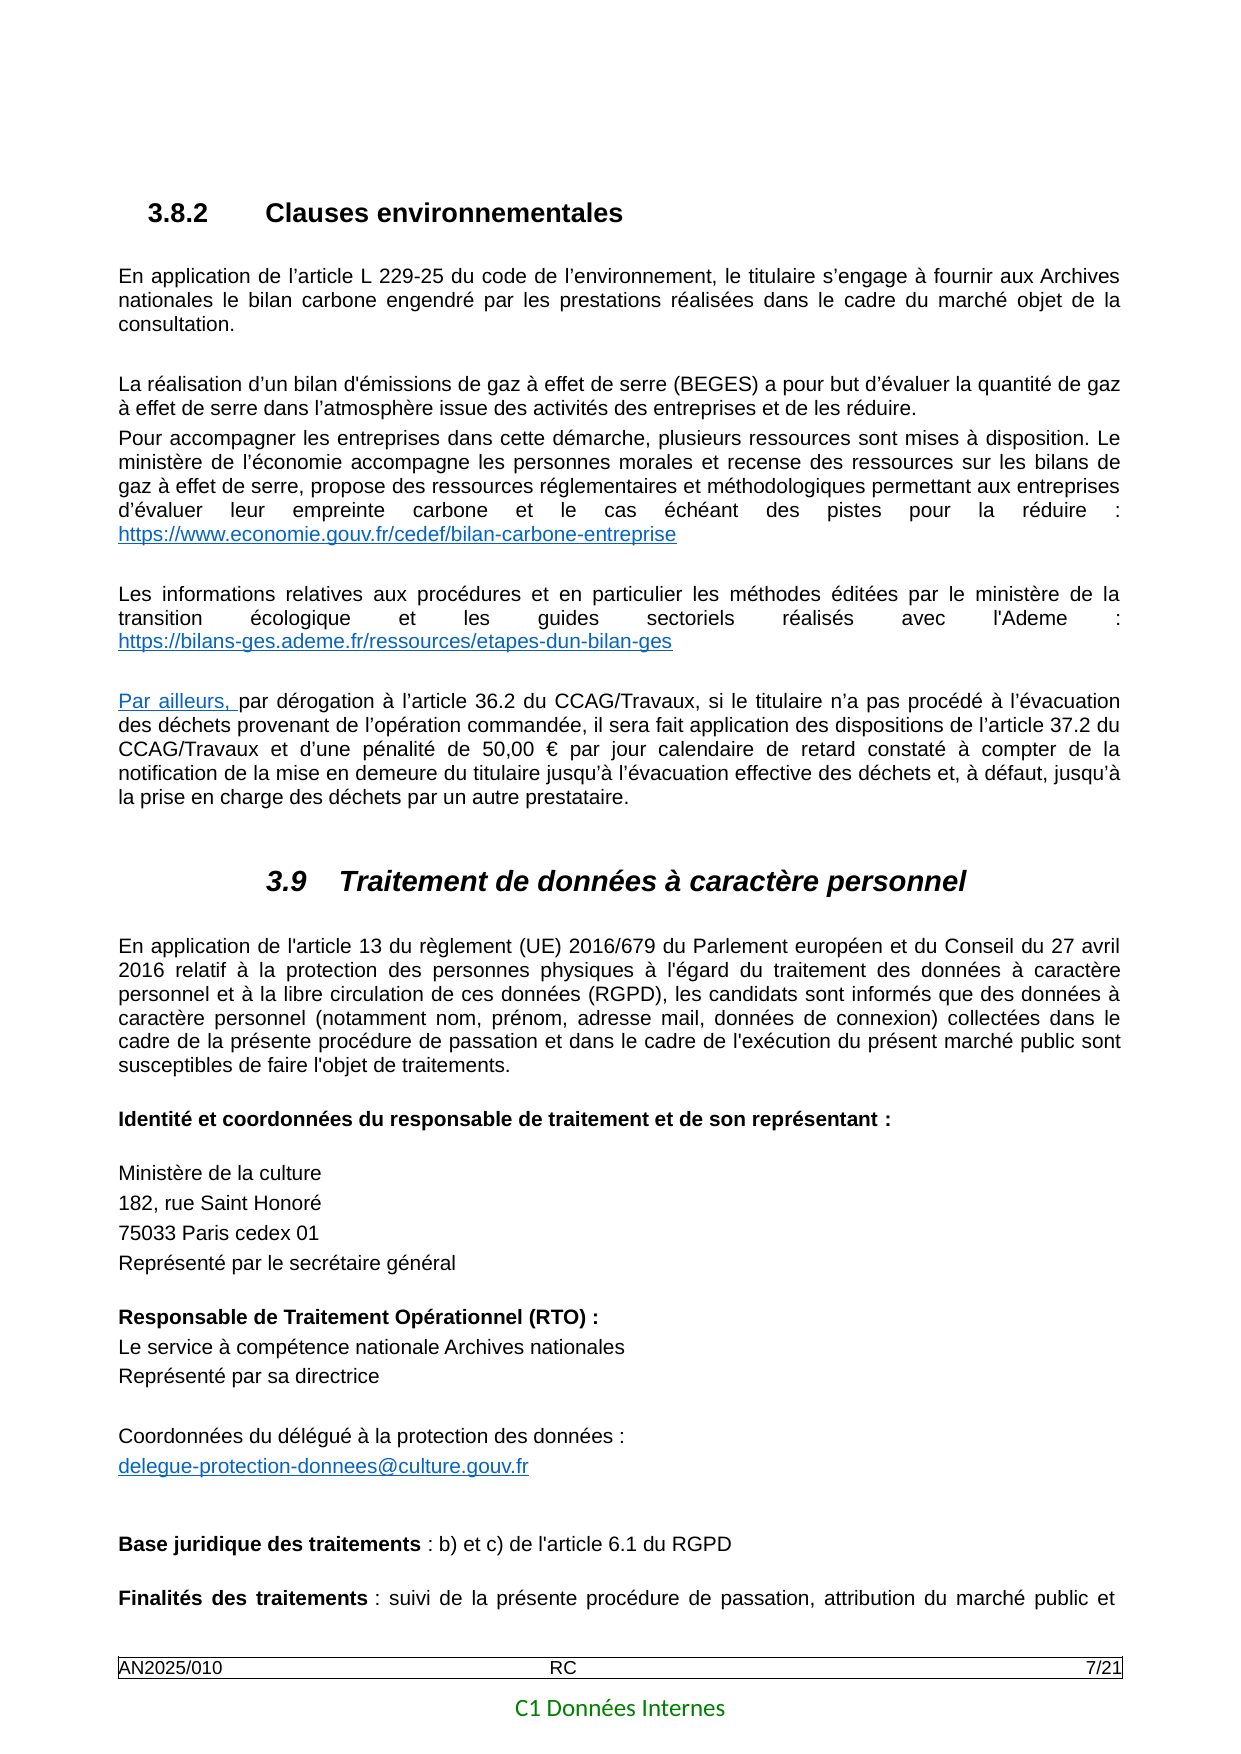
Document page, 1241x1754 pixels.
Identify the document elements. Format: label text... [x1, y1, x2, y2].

text Pour accompagner les entreprises dans cette démarche, plusieurs ressources sont mises à disposition. Le ministère de l’économie accompagne les personnes morales et recense des ressources sur les bilans de gaz à effet de serre, propose des ressources réglementaires et méthodologiques permettant aux entreprises d’évaluer leur empreinte carbone et le cas échéant des pistes pour la réduire : https://www.economie.gouv.fr/cedef/bilan-carbone-entreprise [118, 426, 1122, 546]
text Coordonnées du délégué à la protection des données : [118, 1424, 1122, 1448]
text Base juridique des traitements : b) et c) de l'article 6.1 du RGPD [118, 1508, 1122, 1556]
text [118, 1562, 1122, 1610]
text La réalisation d’un bilan d'émissions de gaz à effet de serre (BEGES) a pour but d’évaluer la quantité de gaz à effet de serre dans l’atmosphère issue des activités des entreprises et de les réduire. [118, 372, 1122, 420]
text En application de l’article L 229-25 du code de l’environnement, le titulaire s’engage à fournir aux Archives nationales le bilan carbone engendré par les prestations réalisées dans le cadre du marché objet de la consultation. [118, 264, 1122, 336]
text Par ailleurs, par dérogation à l’article 36.2 du CCAG/Travaux, si le titulaire n’a pas procédé à l’évacuation des déchets provenant de l’opération commandée, il sera fait application des dispositions de l’article 37.2 du CCAG/Travaux et d’une pénalité de 50,00 € par jour calendaire de retard constaté à compter de la notification de la mise en demeure du titulaire jusqu’à l’évacuation effective des déchets et, à défaut, jusqu’à la prise en charge des déchets par un autre prestataire. [118, 689, 1122, 809]
text Représenté par le secrétaire général [118, 1251, 1122, 1275]
subtitle Clauses environnementales [118, 197, 1122, 228]
text Responsable de Traitement Opérationnel (RTO) : [118, 1281, 1122, 1328]
text En application de l'article 13 du règlement (UE) 2016/679 du Parlement européen et du Conseil du 27 avril 2016 relatif à la protection des personnes physiques à l'égard du traitement des données à caractère personnel et à la libre circulation de ces données (RGPD), les candidats sont informés que des données à caractère personnel (notamment nom, prénom, adresse mail, données de connexion) collectées dans le cadre de la présente procédure de passation et dans le cadre de l'exécution du présent marché public sont susceptibles de faire l'objet de traitements. [118, 933, 1122, 1077]
text 182, rue Saint Honoré [118, 1191, 1122, 1215]
text Ministère de la culture [118, 1137, 1122, 1185]
text Les informations relatives aux procédures et en particulier les méthodes éditées par le ministère de la transition écologique et les guides sectoriels réalisés avec l'Ademe : https://bilans-ges.ademe.fr/ressources/etapes-dun-bilan-ges [118, 581, 1122, 653]
text 75033 Paris cedex 01 [118, 1221, 1122, 1245]
subtitle Traitement de données à caractère personnel [236, 864, 1122, 897]
text delegue-protection-donnees@culture.gouv.fr [118, 1454, 1122, 1502]
text Le service à compétence nationale Archives nationales [118, 1334, 1122, 1358]
text Représenté par sa directrice [118, 1364, 1122, 1388]
text Identité et coordonnées du responsable de traitement et de son représentant : [118, 1083, 1122, 1131]
